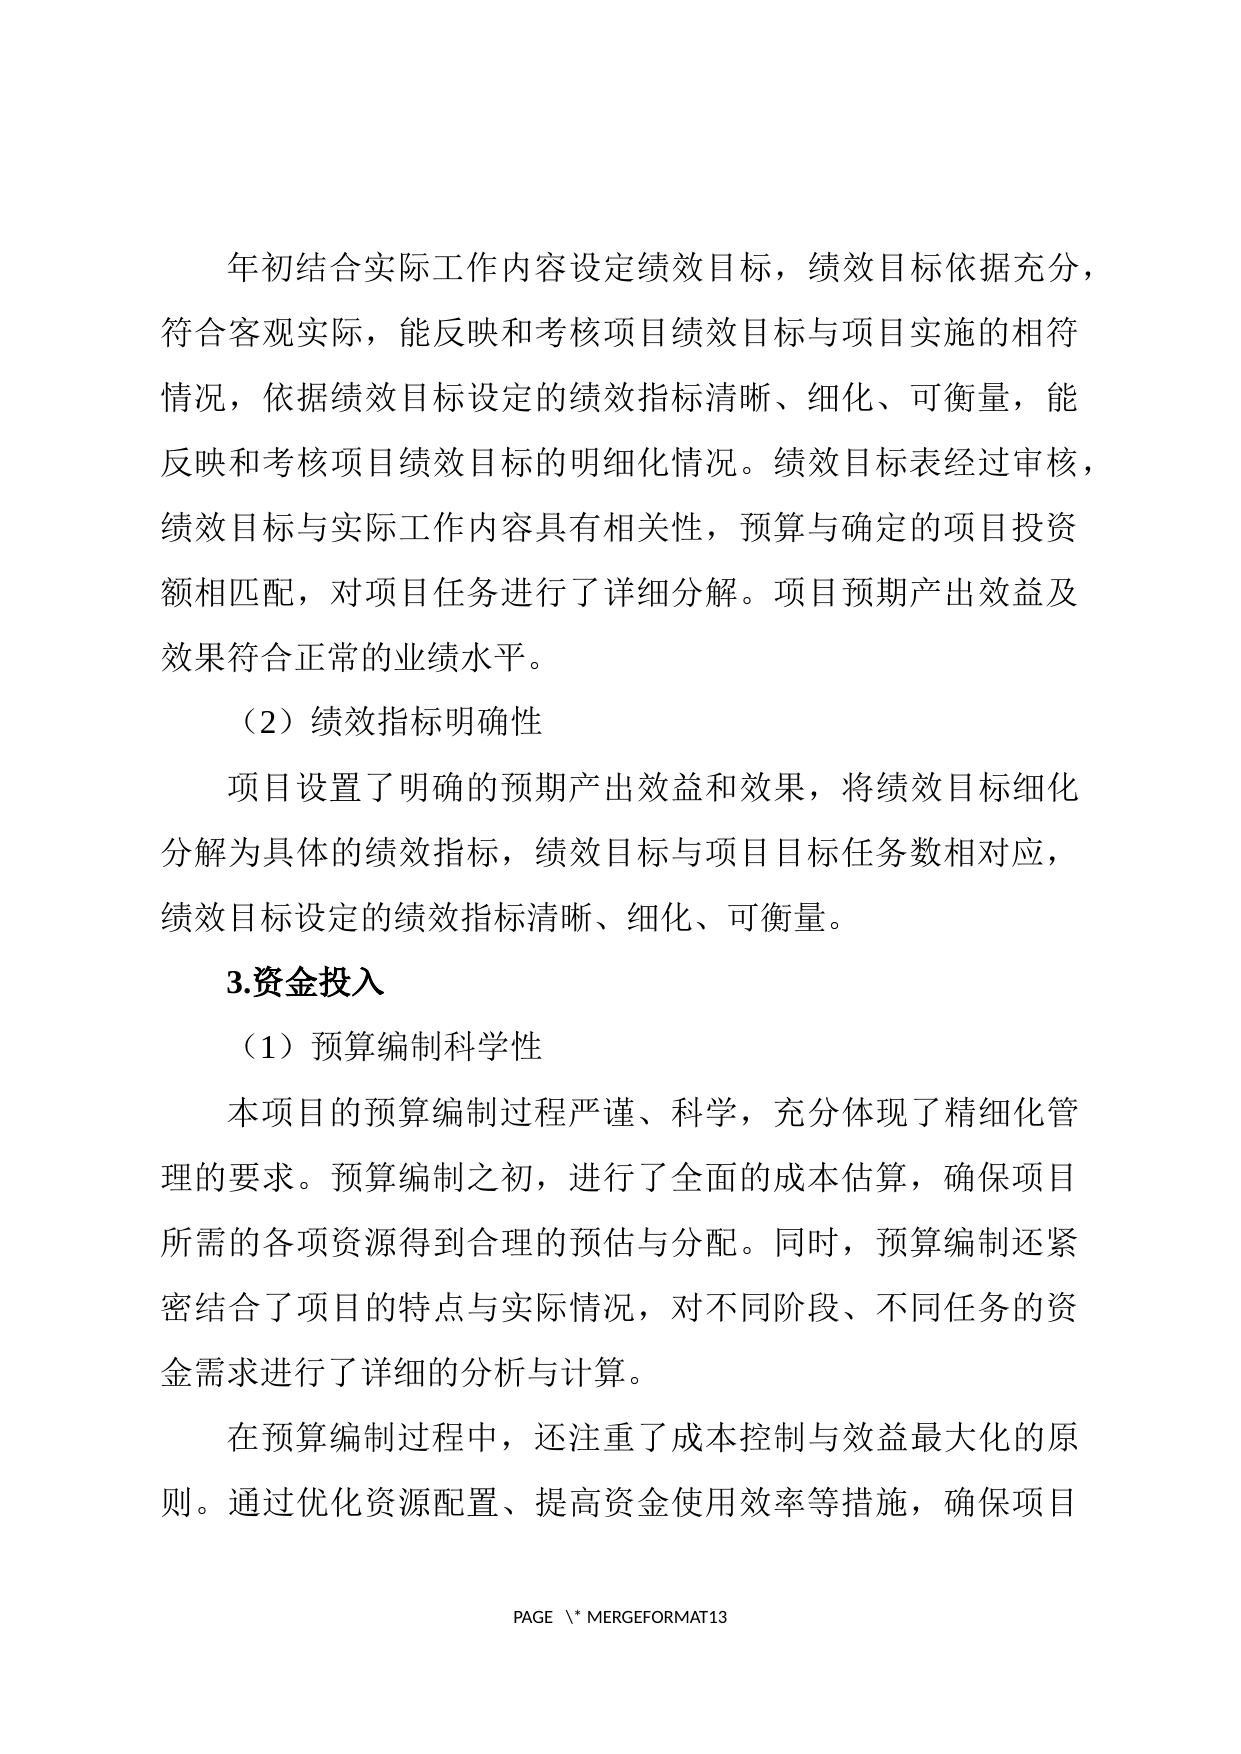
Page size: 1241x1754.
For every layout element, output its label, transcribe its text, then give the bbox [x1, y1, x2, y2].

title 本项目的预算编制过程严谨、科学，充分体现了精细化管理的要求。预算编制之初，进行了全面的成本估算，确保项目所需的各项资源得到合理的预估与分配。同时，预算编制还紧密结合了项目的特点与实际情况，对不同阶段、不同任务的资金需求进行了详细的分析与计算。 [159, 1078, 1081, 1403]
text 3.资金投入 [159, 948, 1081, 1013]
title 项目设置了明确的预期产出效益和效果，将绩效目标细化分解为具体的绩效指标，绩效目标与项目目标任务数相对应，绩效目标设定的绩效指标清晰、细化、可衡量。 [159, 753, 1081, 948]
title （1）预算编制科学性 [159, 1013, 1081, 1078]
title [159, 1403, 1081, 1533]
title 年初结合实际工作内容设定绩效目标，绩效目标依据充分，符合客观实际，能反映和考核项目绩效目标与项目实施的相符情况，依据绩效目标设定的绩效指标清晰、细化、可衡量，能反映和考核项目绩效目标的明细化情况。绩效目标表经过审核，绩效目标与实际工作内容具有相关性，预算与确定的项目投资额相匹配，对项目任务进行了详细分解。项目预期产出效益及效果符合正常的业绩水平。 [159, 233, 1081, 688]
title （2）绩效指标明确性 [159, 688, 1081, 753]
